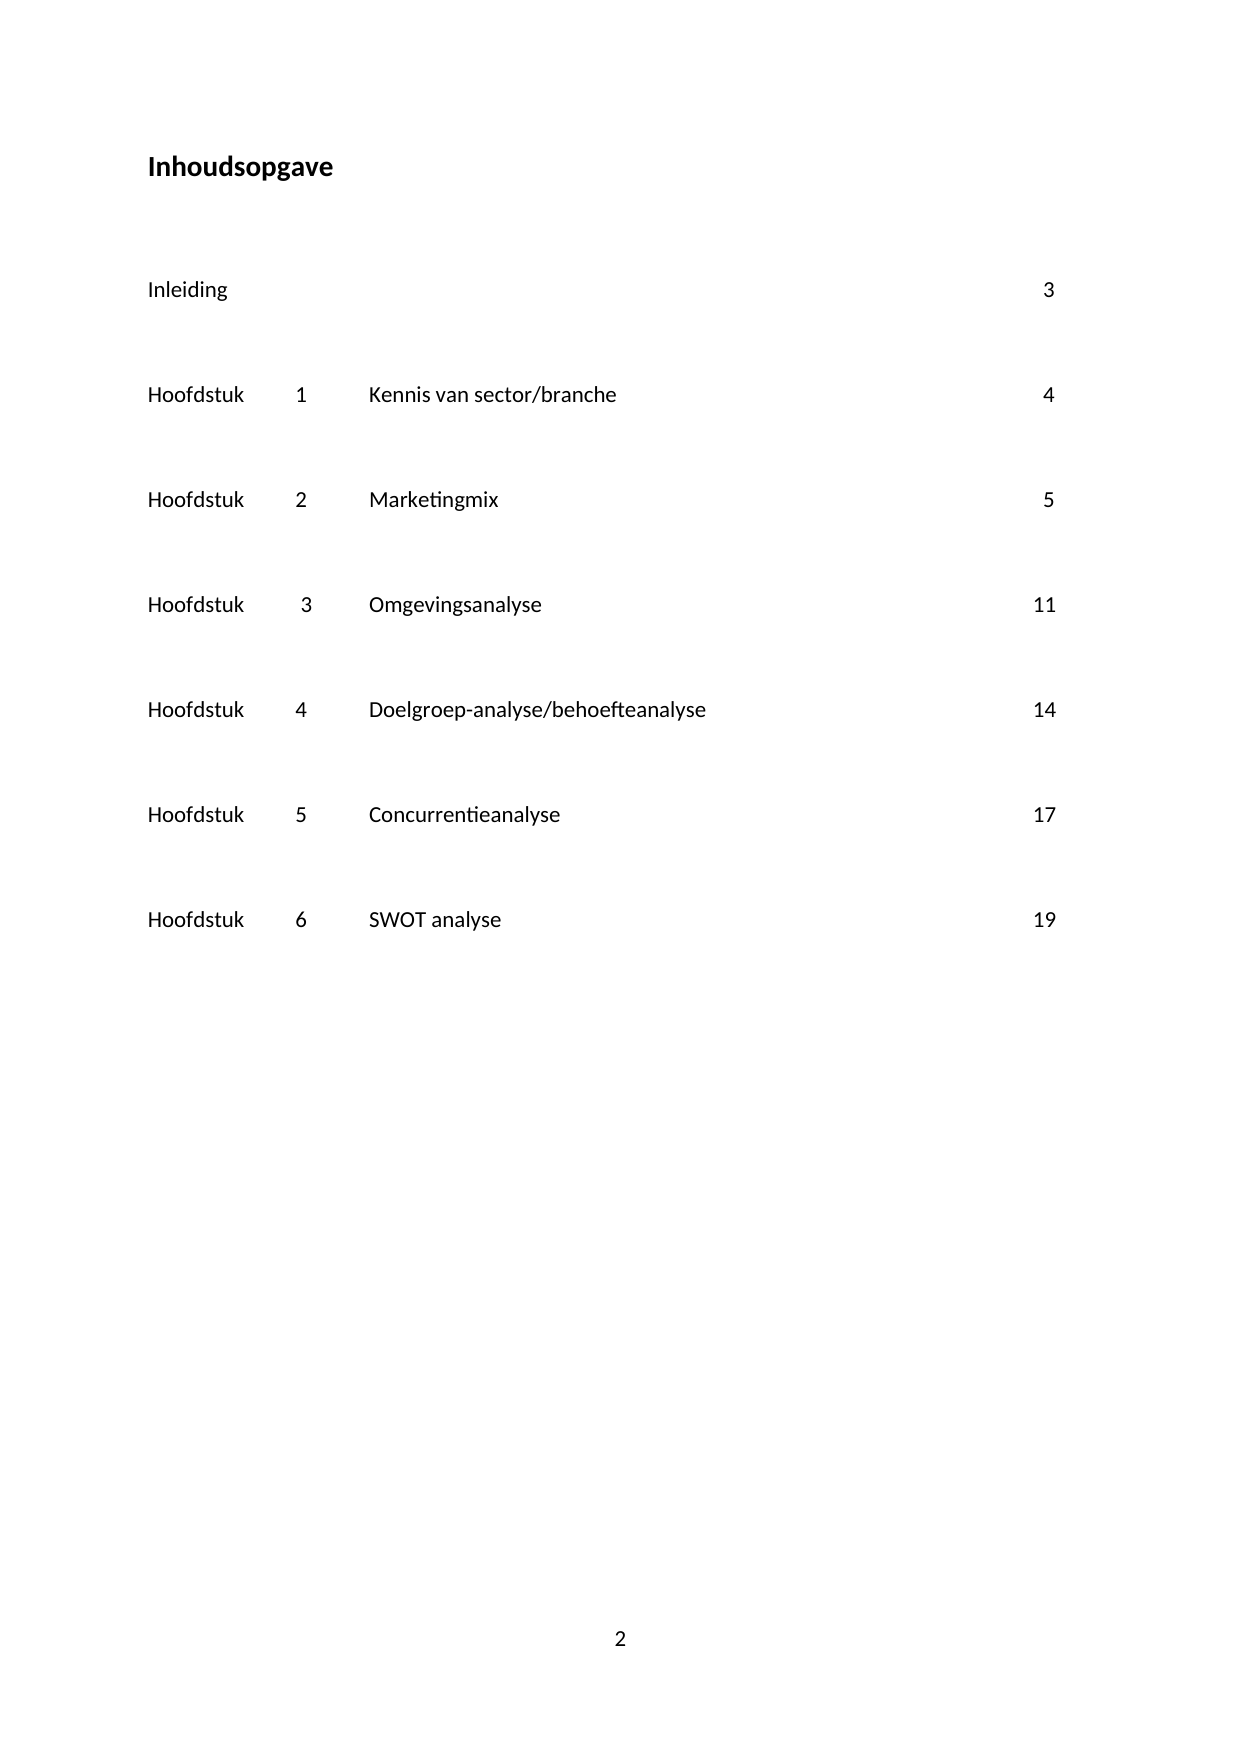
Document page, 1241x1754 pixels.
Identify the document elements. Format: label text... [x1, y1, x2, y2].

text Inleiding 3 [148, 275, 1093, 303]
text Hoofdstuk 4 Doelgroep-analyse/behoefteanalyse 14 [148, 695, 1093, 723]
text Inhoudsopgave [148, 148, 1093, 183]
text Hoofdstuk 5 Concurrentieanalyse 17 [148, 800, 1093, 828]
text Hoofdstuk 2 Marketingmix 5 [148, 485, 1093, 513]
text Hoofdstuk 3 Omgevingsanalyse 11 [148, 590, 1093, 618]
text Hoofdstuk 6 SWOT analyse 19 [148, 905, 1093, 933]
text Hoofdstuk 1 Kennis van sector/branche 4 [148, 380, 1093, 408]
